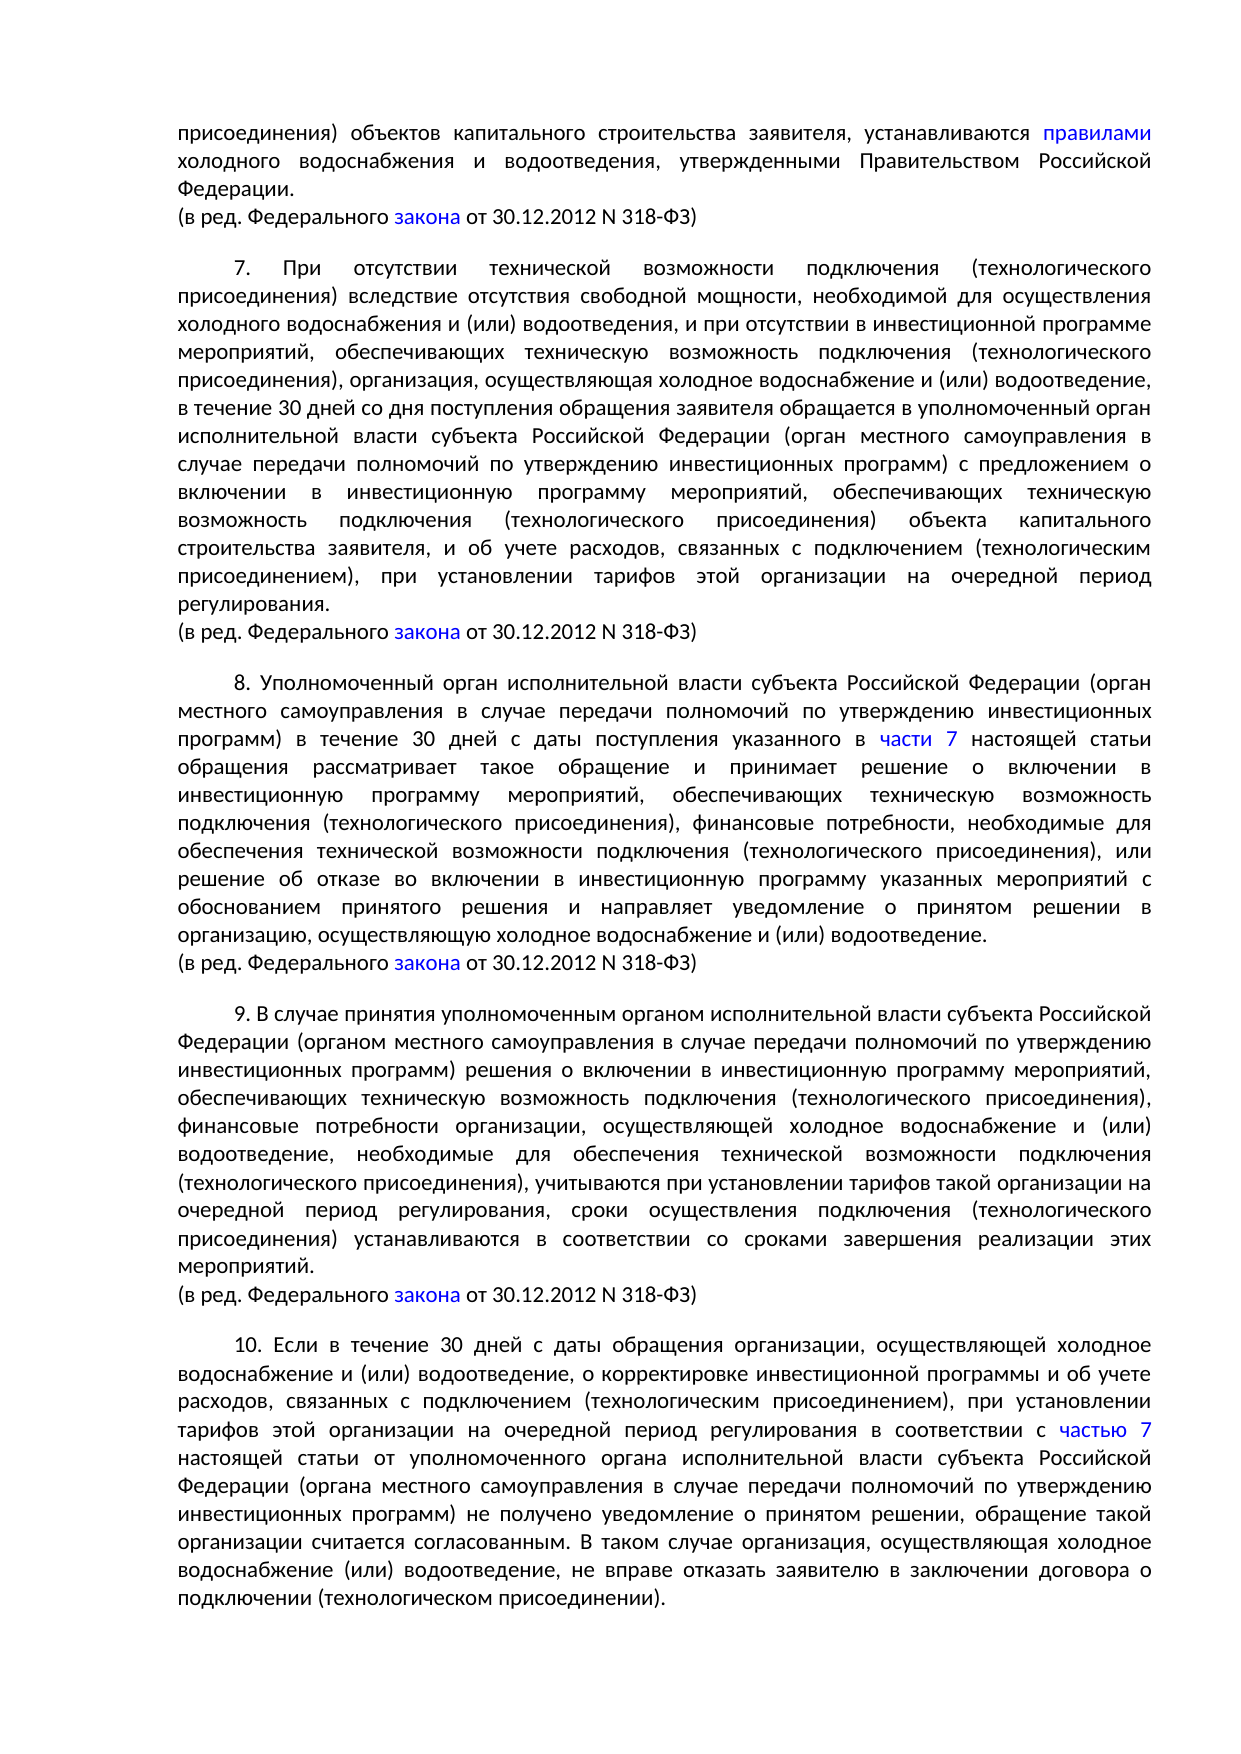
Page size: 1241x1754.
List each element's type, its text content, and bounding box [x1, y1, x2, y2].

text 7. При отсутствии технической возможности подключения (технологического присоединения) вследствие отсутствия свободной мощности, необходимой для осуществления холодного водоснабжения и (или) водоотведения, и при отсутствии в инвестиционной программе мероприятий, обеспечивающих техническую возможность подключения (технологического присоединения), организация, осуществляющая холодное водоснабжение и (или) водоотведение, в течение 30 дней со дня поступления обращения заявителя обращается в уполномоченный орган исполнительной власти субъекта Российской Федерации (орган местного самоуправления в случае передачи полномочий по утверждению инвестиционных программ) с предложением о включении в инвестиционную программу мероприятий, обеспечивающих техническую возможность подключения (технологического присоединения) объекта капитального строительства заявителя, и об учете расходов, связанных с подключением (технологическим присоединением), при установлении тарифов этой организации на очередной период регулирования. [177, 253, 1152, 617]
text (в ред. Федерального закона от 30.12.2012 N 318-ФЗ) [177, 617, 1152, 645]
text (в ред. Федерального закона от 30.12.2012 N 318-ФЗ) [177, 202, 1152, 230]
text (в ред. Федерального закона от 30.12.2012 N 318-ФЗ) [177, 948, 1152, 977]
text 9. В случае принятия уполномоченным органом исполнительной власти субъекта Российской Федерации (органом местного самоуправления в случае передачи полномочий по утверждению инвестиционных программ) решения о включении в инвестиционную программу мероприятий, обеспечивающих техническую возможность подключения (технологического присоединения), финансовые потребности организации, осуществляющей холодное водоснабжение и (или) водоотведение, необходимые для обеспечения технической возможности подключения (технологического присоединения), учитываются при установлении тарифов такой организации на очередной период регулирования, сроки осуществления подключения (технологического присоединения) устанавливаются в соответствии со сроками завершения реализации этих мероприятий. [177, 999, 1152, 1280]
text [177, 118, 1152, 202]
text 10. Если в течение 30 дней с даты обращения организации, осуществляющей холодное водоснабжение и (или) водоотведение, о корректировке инвестиционной программы и об учете расходов, связанных с подключением (технологическим присоединением), при установлении тарифов этой организации на очередной период регулирования в соответствии с частью 7 настоящей статьи от уполномоченного органа исполнительной власти субъекта Российской Федерации (органа местного самоуправления в случае передачи полномочий по утверждению инвестиционных программ) не получено уведомление о принятом решении, обращение такой организации считается согласованным. В таком случае организация, осуществляющая холодное водоснабжение (или) водоотведение, не вправе отказать заявителю в заключении договора о подключении (технологическом присоединении). [177, 1331, 1152, 1611]
text 8. Уполномоченный орган исполнительной власти субъекта Российской Федерации (орган местного самоуправления в случае передачи полномочий по утверждению инвестиционных программ) в течение 30 дней с даты поступления указанного в части 7 настоящей статьи обращения рассматривает такое обращение и принимает решение о включении в инвестиционную программу мероприятий, обеспечивающих техническую возможность подключения (технологического присоединения), финансовые потребности, необходимые для обеспечения технической возможности подключения (технологического присоединения), или решение об отказе во включении в инвестиционную программу указанных мероприятий с обоснованием принятого решения и направляет уведомление о принятом решении в организацию, осуществляющую холодное водоснабжение и (или) водоотведение. [177, 668, 1152, 948]
text (в ред. Федерального закона от 30.12.2012 N 318-ФЗ) [177, 1280, 1152, 1308]
